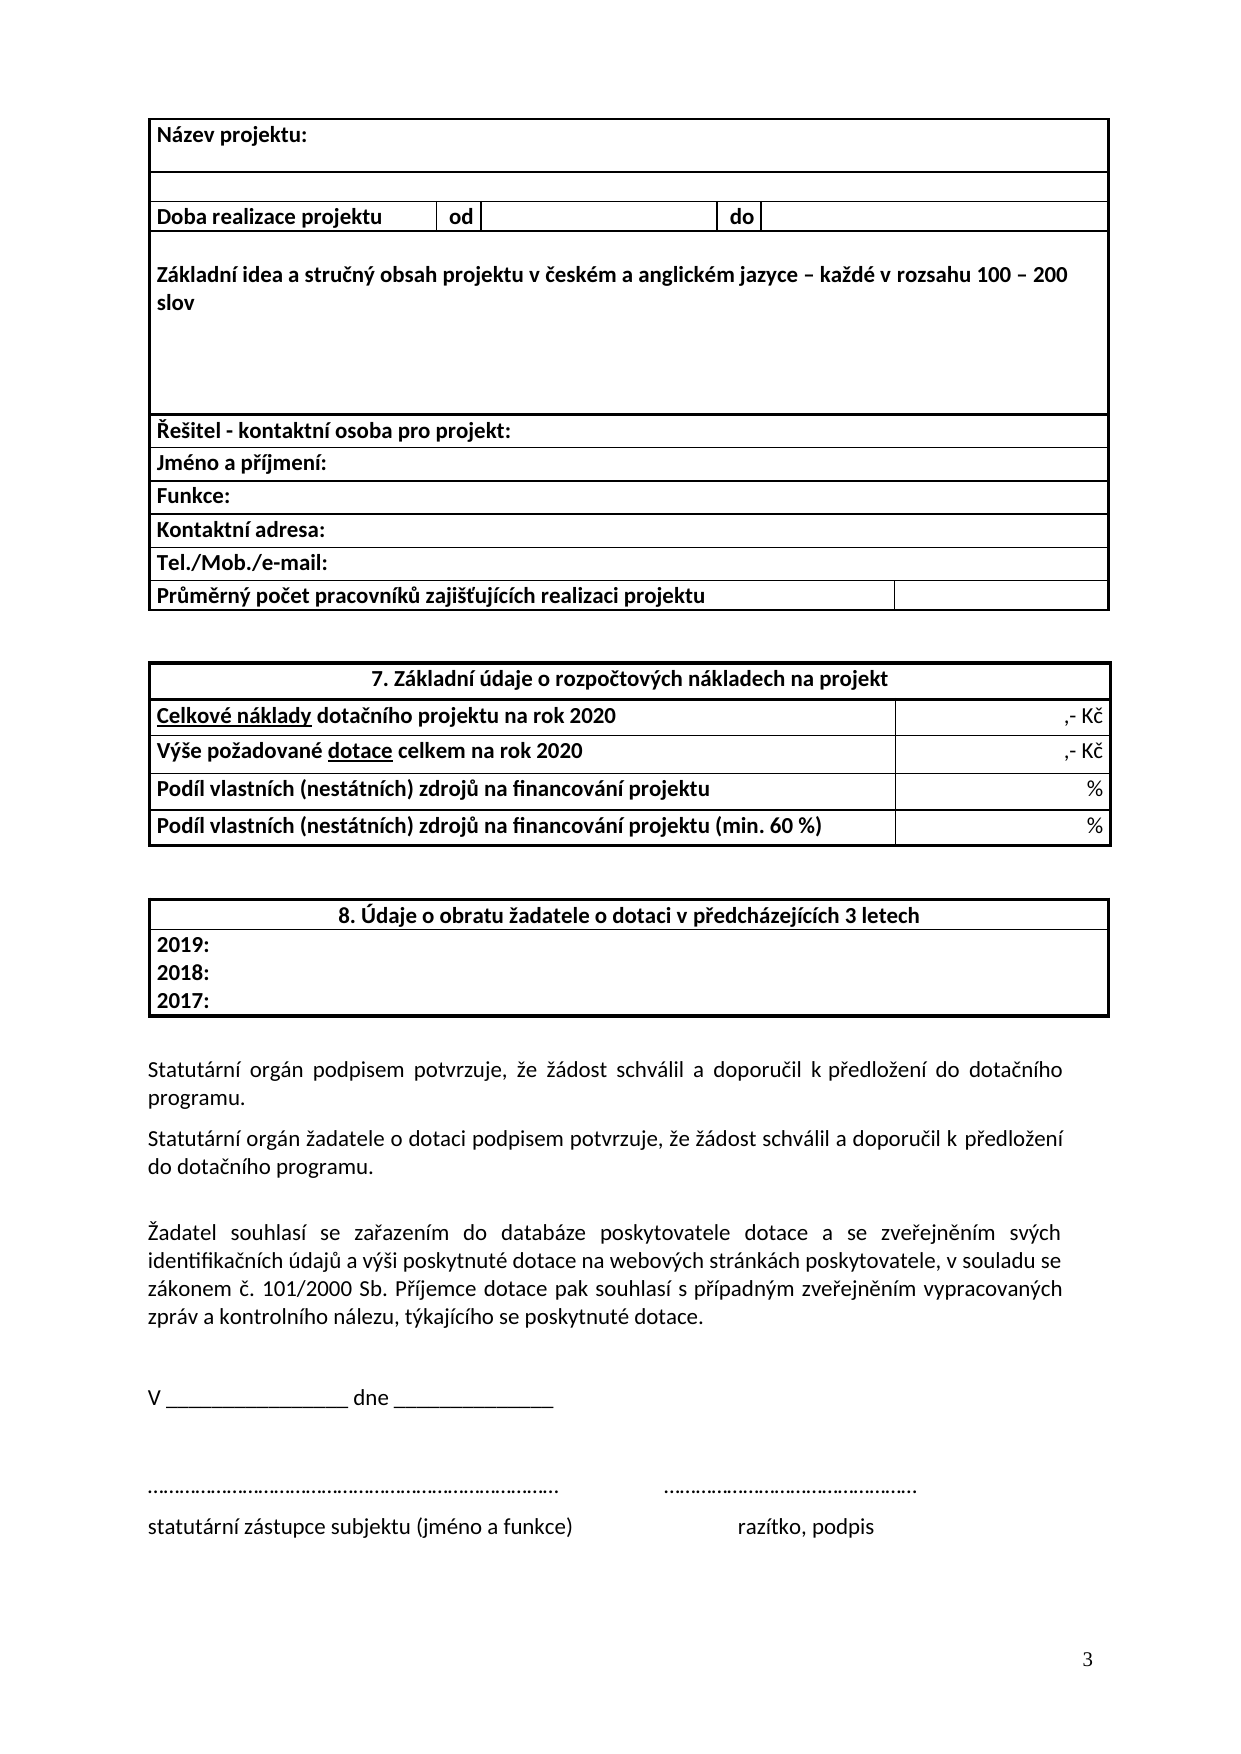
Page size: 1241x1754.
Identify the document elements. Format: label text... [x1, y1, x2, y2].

table_cell ,- Kč [896, 701, 1109, 734]
text V ________________ dne ______________ [148, 1383, 1063, 1411]
table_cell % [896, 811, 1109, 844]
table_cell Průměrný počet pracovníků zajišťujících realizaci projektu [151, 581, 894, 609]
table_header 7. Základní údaje o rozpočtových nákladech na projekt [151, 665, 1109, 698]
table_cell [895, 581, 1107, 609]
table_cell Výše požadované dotace celkem na rok 2020 [151, 736, 895, 773]
table_cell Název projektu: [151, 120, 1107, 171]
table_cell Jméno a příjmení: [151, 448, 1107, 480]
text Statutární orgán podpisem potvrzuje, že žádost schválil a doporučil k předložení do dotačního programu. [148, 1055, 1063, 1111]
table_cell Funkce: [151, 482, 1107, 513]
table_header 8. Údaje o obratu žadatele o dotaci v předcházejících 3 letech [151, 901, 1107, 929]
table_cell Doba realizace projektu [151, 202, 436, 230]
table_cell od [437, 202, 480, 230]
table_cell Podíl vlastních (nestátních) zdrojů na financování projektu (min. 60 %) [151, 811, 895, 844]
table_cell [482, 202, 716, 230]
table_cell Základní idea a stručný obsah projektu v českém a anglickém jazyce – každé v rozsahu 100 – 200 slov [151, 232, 1107, 413]
text statutární zástupce subjektu (jméno a funkce) razítko, podpis [148, 1512, 1063, 1540]
table_cell [762, 202, 1107, 230]
text Statutární orgán žadatele o dotaci podpisem potvrzuje, že žádost schválil a doporučil k předložení do dotačního programu. [148, 1124, 1063, 1180]
table_cell Celkové náklady dotačního projektu na rok 2020 [151, 701, 895, 734]
text …………………………………………………………………… ………………………………………… [148, 1472, 1063, 1500]
table_cell 2019: 2018: 2017: [151, 930, 1107, 1014]
table_cell Řešitel - kontaktní osoba pro projekt: [151, 416, 1107, 447]
table_cell ,- Kč [896, 736, 1109, 773]
table_cell [151, 173, 1107, 201]
table_cell do [718, 202, 760, 230]
table_cell Kontaktní adresa: [151, 515, 1107, 547]
table_cell Tel./Mob./e-mail: [151, 548, 1107, 580]
table_cell % [896, 774, 1109, 809]
text Žadatel souhlasí se zařazením do databáze poskytovatele dotace a se zveřejněním svých identifikačních údajů a výši poskytnuté dotace na webových stránkách poskytovatele, v souladu se zákonem č. 101/2000 Sb. Příjemce dotace pak souhlasí s případným zveřejněním vypracovaných zpráv a kontrolního nálezu, týkajícího se poskytnuté dotace. [148, 1218, 1063, 1330]
table_cell Podíl vlastních (nestátních) zdrojů na financování projektu [151, 774, 895, 809]
